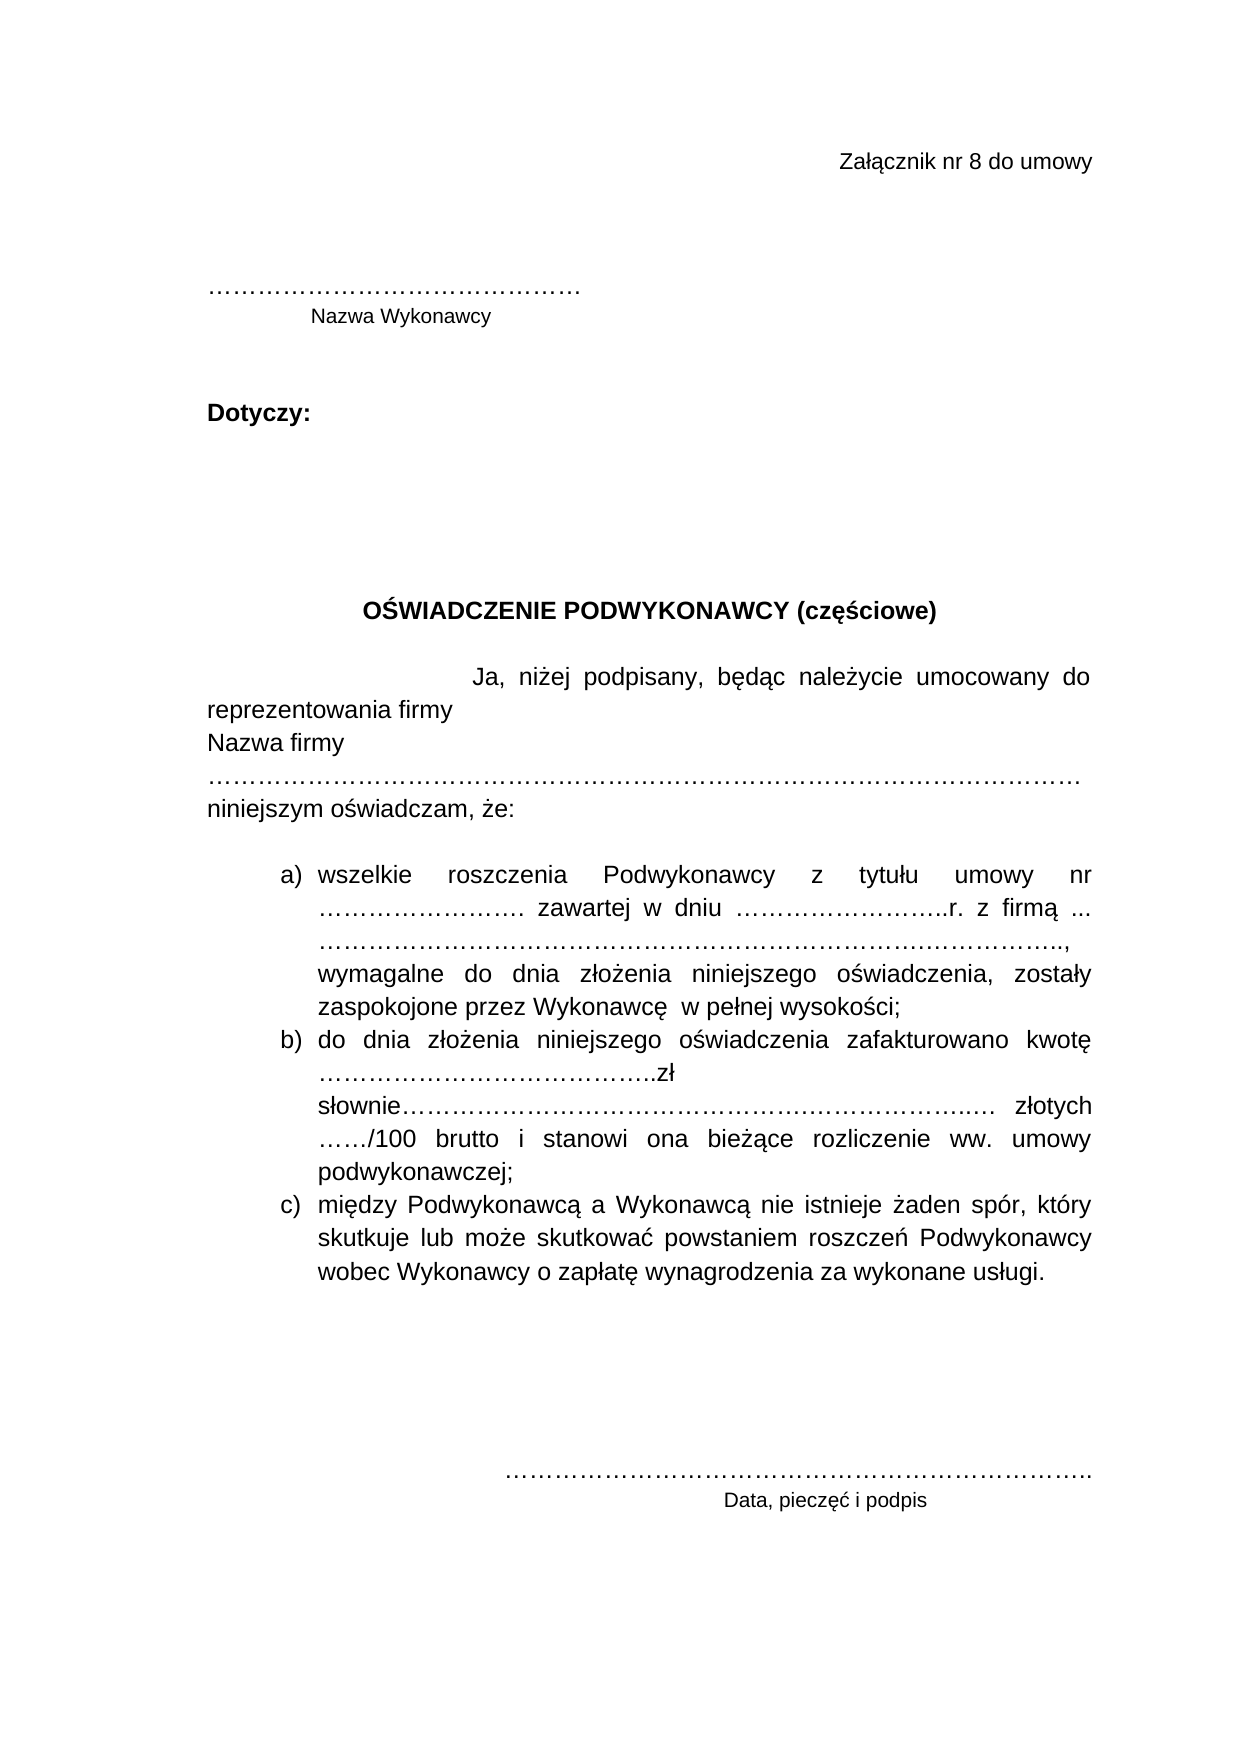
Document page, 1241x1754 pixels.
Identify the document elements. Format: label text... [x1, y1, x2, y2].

text Ja, niżej podpisany, będąc należycie umocowany do reprezentowania firmy [207, 662, 1092, 724]
text Nazwa Wykonawcy [207, 304, 1092, 328]
list do dnia złożenia niniejszego oświadczenia zafakturowano kwotę …………………………………..zł [280, 1025, 1092, 1087]
text Załącznik nr 8 do umowy [207, 148, 1092, 174]
text OŚWIADCZENIE PODWYKONAWCY (częściowe) [207, 596, 1092, 625]
list wszelkie roszczenia Podwykonawcy z tytułu umowy nr ……………………. zawartej w dniu ……………………..r. z firmą ...……………………………………………………………….…………….., wymagalne do dnia złożenia niniejszego oświadczenia, zostały zaspokojone przez Wykonawcę w pełnej wysokości; [280, 860, 1092, 1021]
text Nazwa firmy …………………………………………………………………………………………… niniejszym oświadczam, że: [207, 728, 1092, 823]
text Data, pieczęć i podpis [649, 1488, 1092, 1512]
text Dotyczy: [207, 398, 1092, 427]
list między Podwykonawcą a Wykonawcą nie istnieje żaden spór, który skutkuje lub może skutkować powstaniem roszczeń Podwykonawcy wobec Wykonawcy o zapłatę wynagrodzenia za wykonane usługi. [280, 1190, 1092, 1285]
list słownie………………………………………….………………..… złotych ……/100 brutto i stanowi ona bieżące rozliczenie ww. umowy podwykonawczej; [318, 1091, 1092, 1186]
text ……………………………………… [207, 271, 1092, 300]
text …………………………………………………………….. [207, 1454, 1092, 1483]
